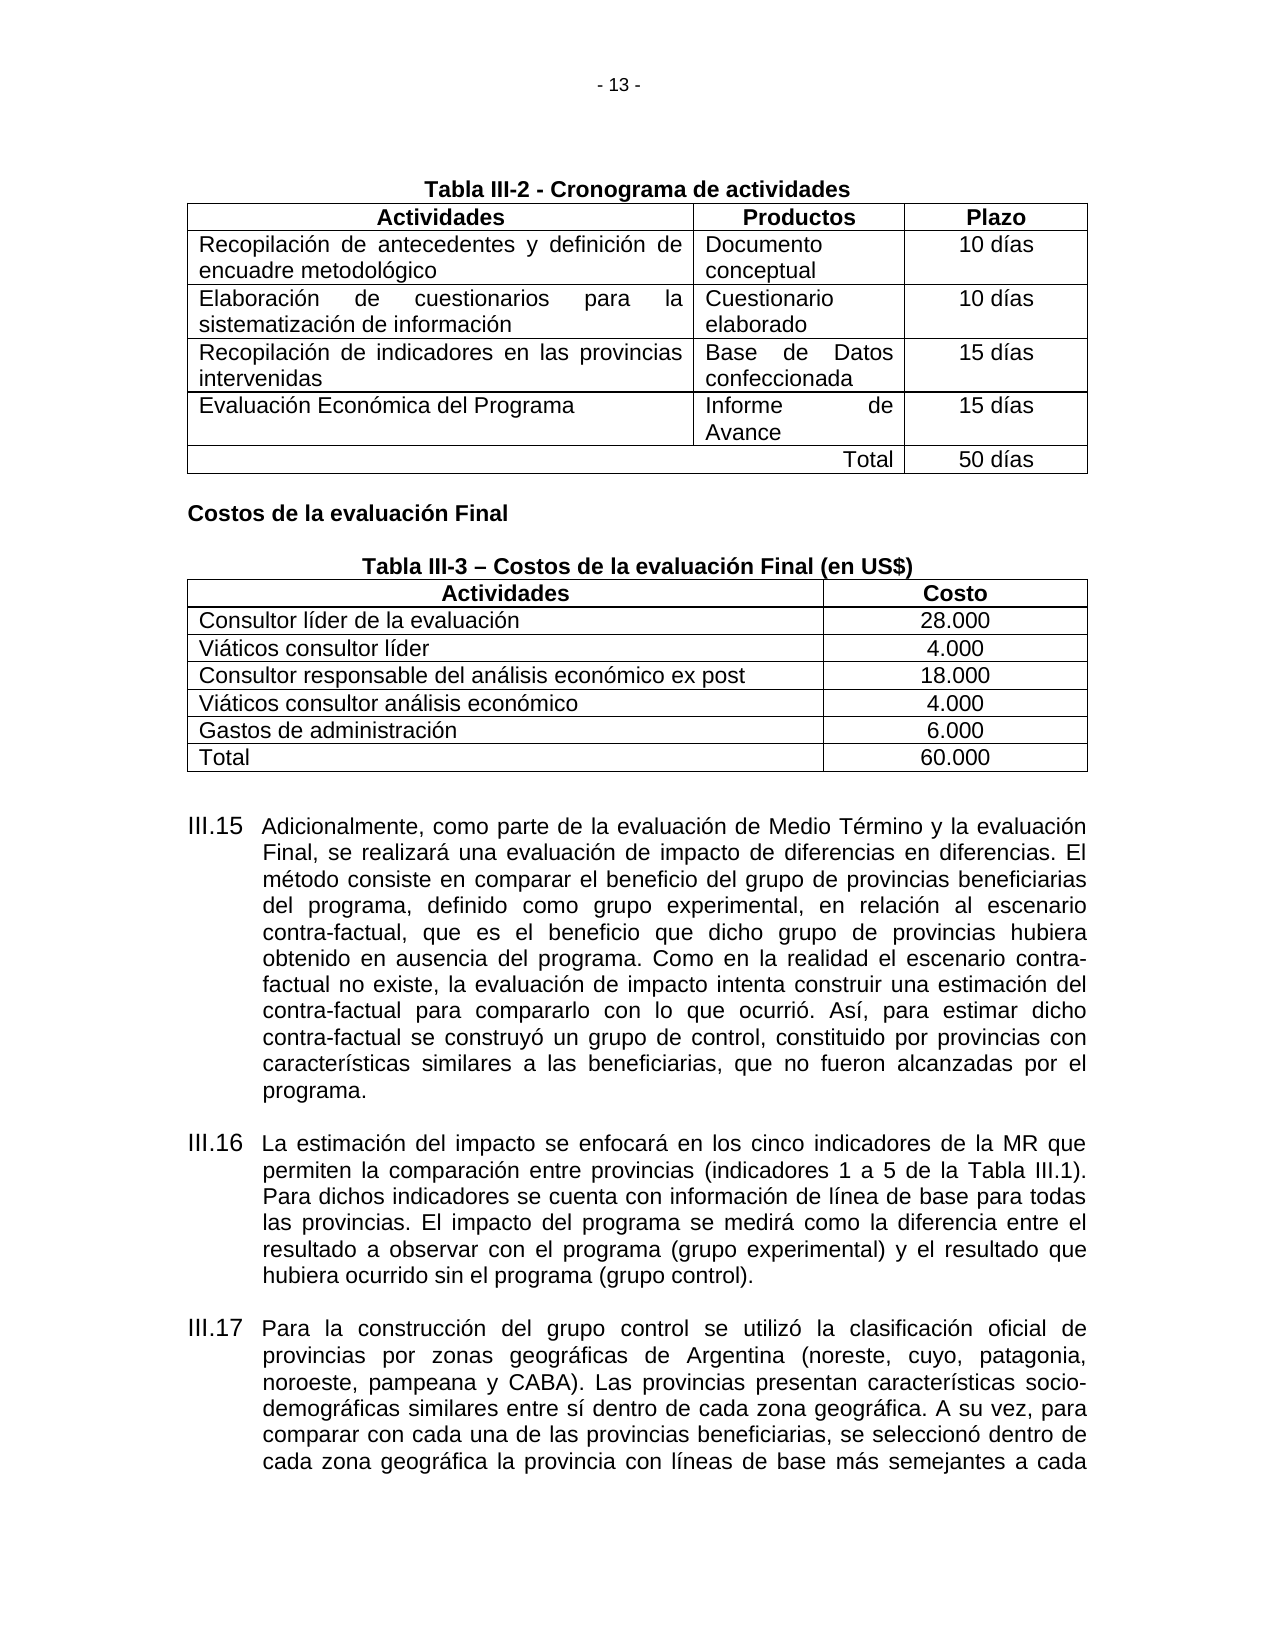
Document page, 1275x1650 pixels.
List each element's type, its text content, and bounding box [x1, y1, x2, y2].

table_cell 15 días [905, 339, 1087, 391]
table_header Actividades [188, 204, 693, 230]
table_cell Gastos de administración [188, 717, 823, 743]
table_cell Viáticos consultor líder [188, 635, 823, 661]
table_cell 10 días [905, 231, 1087, 284]
table_header Plazo [905, 204, 1087, 230]
table_cell Viáticos consultor análisis económico [188, 690, 823, 716]
table_cell 10 días [905, 285, 1087, 338]
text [187, 1313, 1087, 1474]
table_cell Base de Datos confeccionada [694, 339, 904, 391]
table_cell 60.000 [824, 744, 1087, 771]
table_cell 4.000 [824, 635, 1087, 661]
table_cell 50 días [905, 446, 1087, 472]
table_cell Informe de Avance [694, 393, 904, 445]
table_header Costo [824, 580, 1087, 606]
table_cell 4.000 [824, 690, 1087, 716]
table_cell 15 días [905, 393, 1087, 445]
table_cell Total [188, 744, 823, 771]
table_cell Consultor líder de la evaluación [188, 608, 823, 634]
table_cell Recopilación de antecedentes y definición de encuadre metodológico [188, 231, 693, 284]
text Costos de la evaluación Final [187, 500, 1087, 526]
table_cell Consultor responsable del análisis económico ex post [188, 662, 823, 688]
text Tabla III-2 - Cronograma de actividades [187, 176, 1087, 203]
table_cell Recopilación de indicadores en las provincias intervenidas [188, 339, 693, 391]
table_cell Total [188, 446, 904, 472]
table_header Actividades [188, 580, 823, 606]
text Tabla III-3 – Costos de la evaluación Final (en US$) [187, 553, 1087, 579]
table_cell 6.000 [824, 717, 1087, 743]
table_cell Documento conceptual [694, 231, 904, 284]
table_cell Elaboración de cuestionarios para la sistematización de información [188, 285, 693, 338]
text La estimación del impacto se enfocará en los cinco indicadores de la MR que permiten la comparación entre provincias (indicadores 1 a 5 de la Tabla III.1). Para dichos indicadores se cuenta con información de línea de base para todas las provincias. El impacto del programa se medirá como la diferencia entre el resultado a observar con el programa (grupo experimental) y el resultado que hubiera ocurrido sin el programa (grupo control). [187, 1128, 1087, 1288]
table_header Productos [694, 204, 904, 230]
table_cell Evaluación Económica del Programa [188, 393, 693, 445]
table_cell 18.000 [824, 662, 1087, 688]
text Adicionalmente, como parte de la evaluación de Medio Término y la evaluación Final, se realizará una evaluación de impacto de diferencias en diferencias. El método consiste en comparar el beneficio del grupo de provincias beneficiarias del programa, definido como grupo experimental, en relación al escenario contra-factual, que es el beneficio que dicho grupo de provincias hubiera obtenido en ausencia del programa. Como en la realidad el escenario contra-factual no existe, la evaluación de impacto intenta construir una estimación del contra-factual para compararlo con lo que ocurrió. Así, para estimar dicho contra-factual se construyó un grupo de control, constituido por provincias con características similares a las beneficiarias, que no fueron alcanzadas por el programa. [187, 811, 1087, 1103]
table_cell 28.000 [824, 608, 1087, 634]
table_cell Cuestionario elaborado [694, 285, 904, 338]
